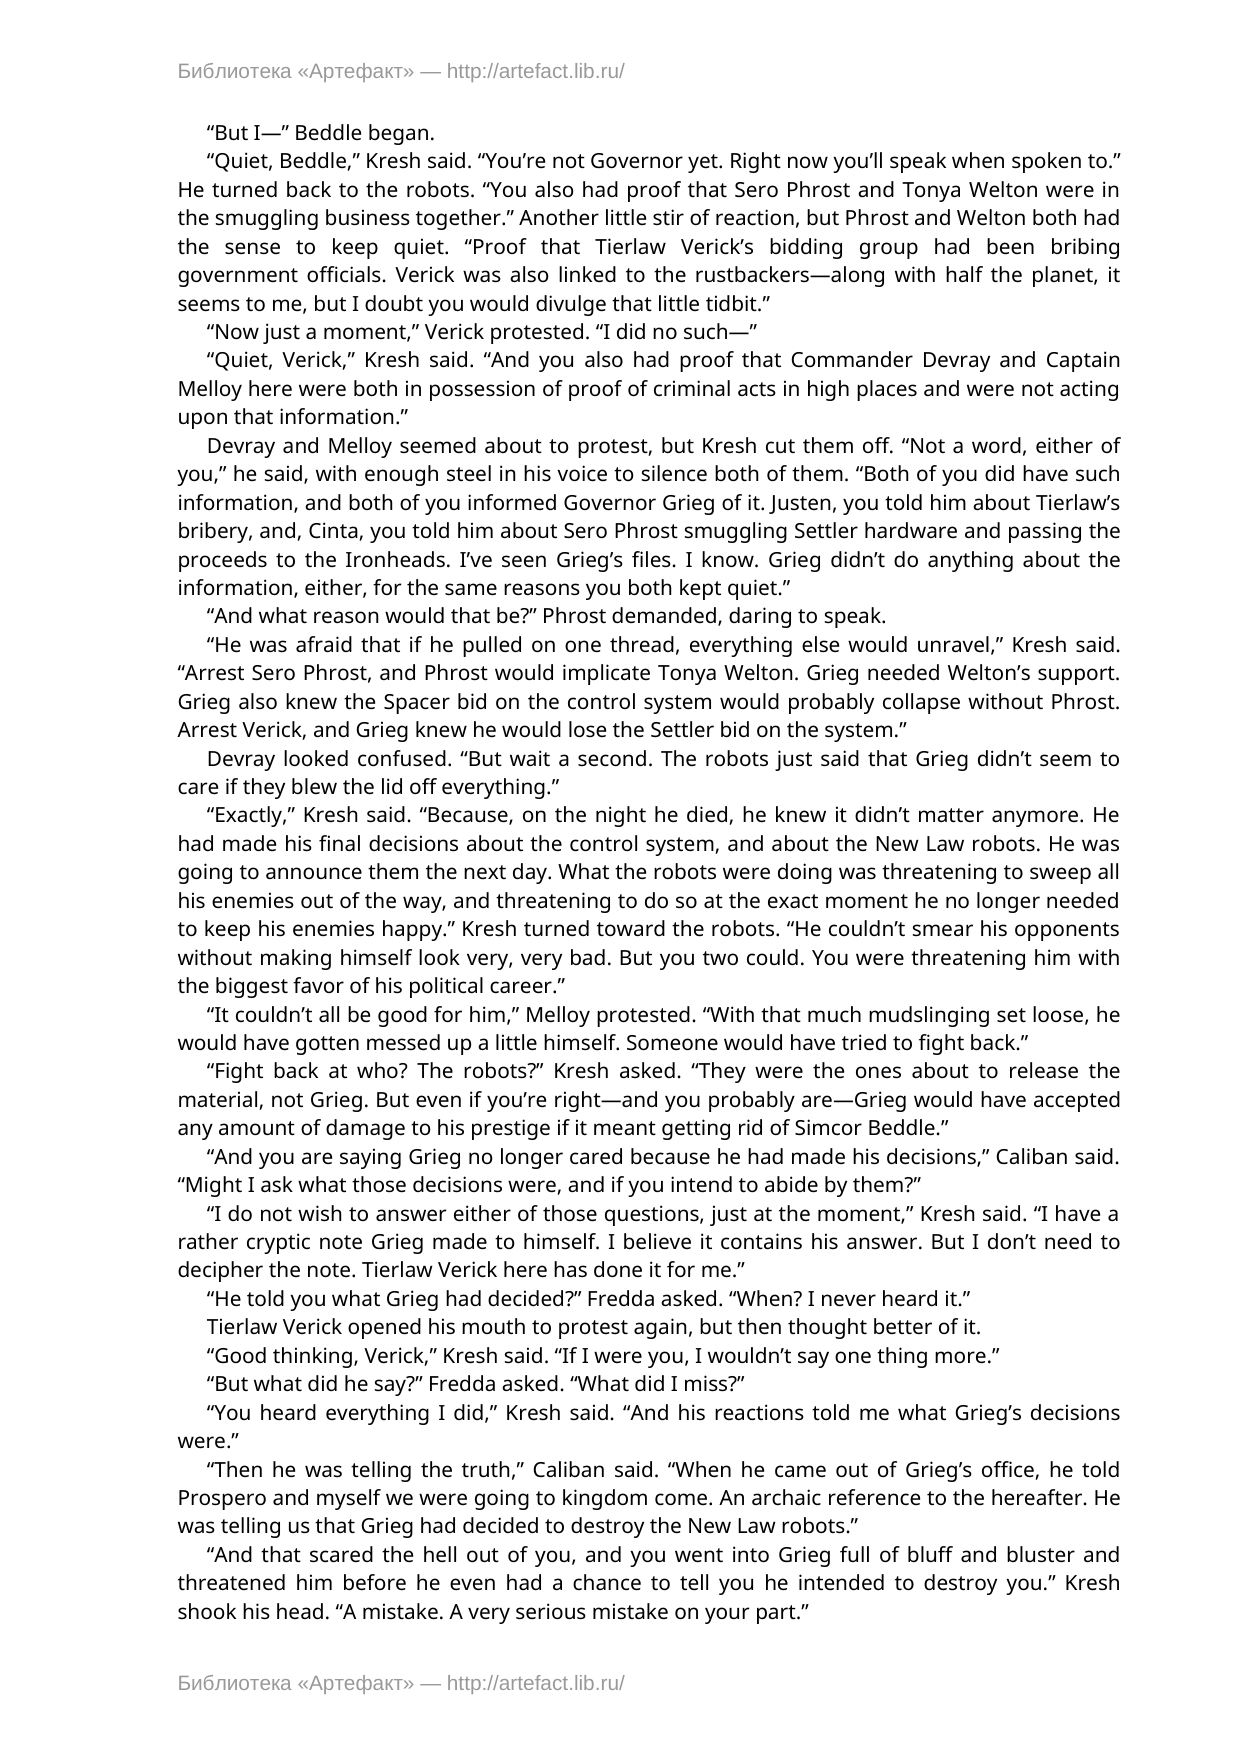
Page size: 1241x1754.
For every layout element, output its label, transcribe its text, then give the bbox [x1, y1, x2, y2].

text Devray and Melloy seemed about to protest, but Kresh cut them off. “Not a word, either of you,” he said, with enough steel in his voice to silence both of them. “Both of you did have such information, and both of you informed Governor Grieg of it. Justen, you told him about Tierlaw’s bribery, and, Cinta, you told him about Sero Phrost smuggling Settler hardware and passing the proceeds to the Ironheads. I’ve seen Grieg’s files. I know. Grieg didn’t do anything about the information, either, for the same reasons you both kept quiet.” [177, 431, 1122, 602]
text “And you are saying Grieg no longer cared because he had made his decisions,” Caliban said. “Might I ask what those decisions were, and if you intend to abide by them?” [177, 1142, 1122, 1199]
text “Now just a moment,” Verick protested. “I did no such—” [177, 317, 1122, 346]
text “But I—” Beddle began. [177, 118, 1122, 147]
text “I do not wish to answer either of those questions, just at the moment,” Kresh said. “I have a rather cryptic note Grieg made to himself. I believe it contains his answer. But I don’t need to decipher the note. Tierlaw Verick here has done it for me.” [177, 1199, 1122, 1284]
text Tierlaw Verick opened his mouth to protest again, but then thought better of it. [177, 1312, 1122, 1341]
text “Quiet, Beddle,” Kresh said. “You’re not Governor yet. Right now you’ll speak when spoken to.” He turned back to the robots. “You also had proof that Sero Phrost and Tonya Welton were in the smuggling business together.” Another little stir of reaction, but Phrost and Welton both had the sense to keep quiet. “Proof that Tierlaw Verick’s bidding group had been bribing government officials. Verick was also linked to the rustbackers—along with half the planet, it seems to me, but I doubt you would divulge that little tidbit.” [177, 147, 1122, 317]
text “He was afraid that if he pulled on one thread, everything else would unravel,” Kresh said. “Arrest Sero Phrost, and Phrost would implicate Tonya Welton. Grieg needed Welton’s support. Grieg also knew the Spacer bid on the control system would probably collapse without Phrost. Arrest Verick, and Grieg knew he would lose the Settler bid on the system.” [177, 630, 1122, 744]
text “And that scared the hell out of you, and you went into Grieg full of bluff and bluster and threatened him before he even had a chance to tell you he intended to destroy you.” Kresh shook his head. “A mistake. A very serious mistake on your part.” [177, 1540, 1122, 1625]
text “He told you what Grieg had decided?” Fredda asked. “When? I never heard it.” [177, 1284, 1122, 1312]
text “Then he was telling the truth,” Caliban said. “When he came out of Grieg’s office, he told Prospero and myself we were going to kingdom come. An archaic reference to the hereafter. He was telling us that Grieg had decided to destroy the New Law robots.” [177, 1455, 1122, 1540]
text “Quiet, Verick,” Kresh said. “And you also had proof that Commander Devray and Captain Melloy here were both in possession of proof of criminal acts in high places and were not acting upon that information.” [177, 346, 1122, 431]
text Devray looked confused. “But wait a second. The robots just said that Grieg didn’t seem to care if they blew the lid off everything.” [177, 744, 1122, 801]
text “Fight back at who? The robots?” Kresh asked. “They were the ones about to release the material, not Grieg. But even if you’re right—and you probably are—Grieg would have accepted any amount of damage to his prestige if it meant getting rid of Simcor Beddle.” [177, 1057, 1122, 1142]
text “It couldn’t all be good for him,” Melloy protested. “With that much mudslinging set loose, he would have gotten messed up a little himself. Someone would have tried to fight back.” [177, 1000, 1122, 1057]
text “But what did he say?” Fredda asked. “What did I miss?” [177, 1369, 1122, 1398]
text “Exactly,” Kresh said. “Because, on the night he died, he knew it didn’t matter anymore. He had made his final decisions about the control system, and about the New Law robots. He was going to announce them the next day. What the robots were doing was threatening to sweep all his enemies out of the way, and threatening to do so at the exact moment he no longer needed to keep his enemies happy.” Kresh turned toward the robots. “He couldn’t smear his opponents without making himself look very, very bad. But you two could. You were threatening him with the biggest favor of his political career.” [177, 801, 1122, 1000]
text “You heard everything I did,” Kresh said. “And his reactions told me what Grieg’s decisions were.” [177, 1398, 1122, 1455]
text “And what reason would that be?” Phrost demanded, daring to speak. [177, 602, 1122, 630]
text “Good thinking, Verick,” Kresh said. “If I were you, I wouldn’t say one thing more.” [177, 1341, 1122, 1369]
